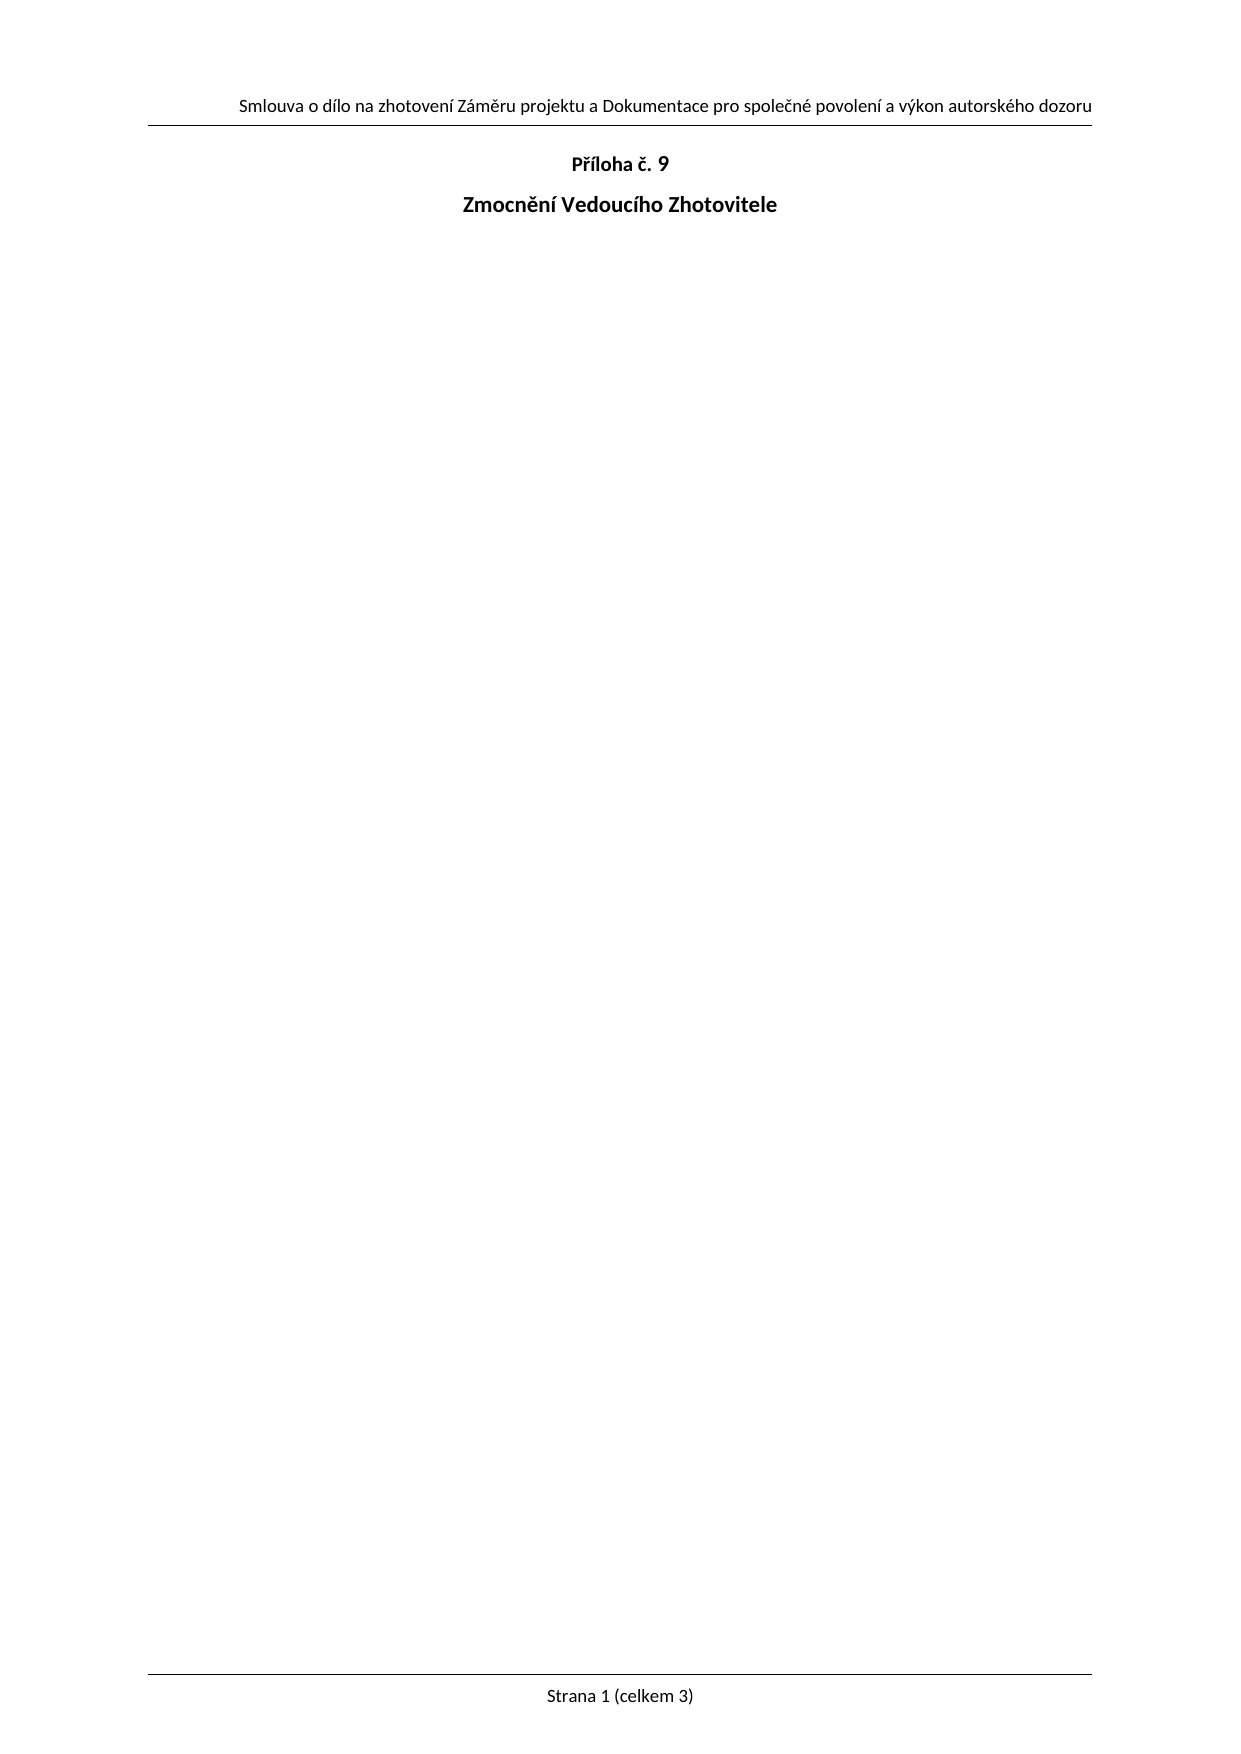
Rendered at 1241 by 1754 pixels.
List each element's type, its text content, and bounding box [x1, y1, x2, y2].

text Zmocnění Vedoucího Zhotovitele [148, 189, 1092, 218]
text Příloha č. 9 [148, 148, 1092, 177]
